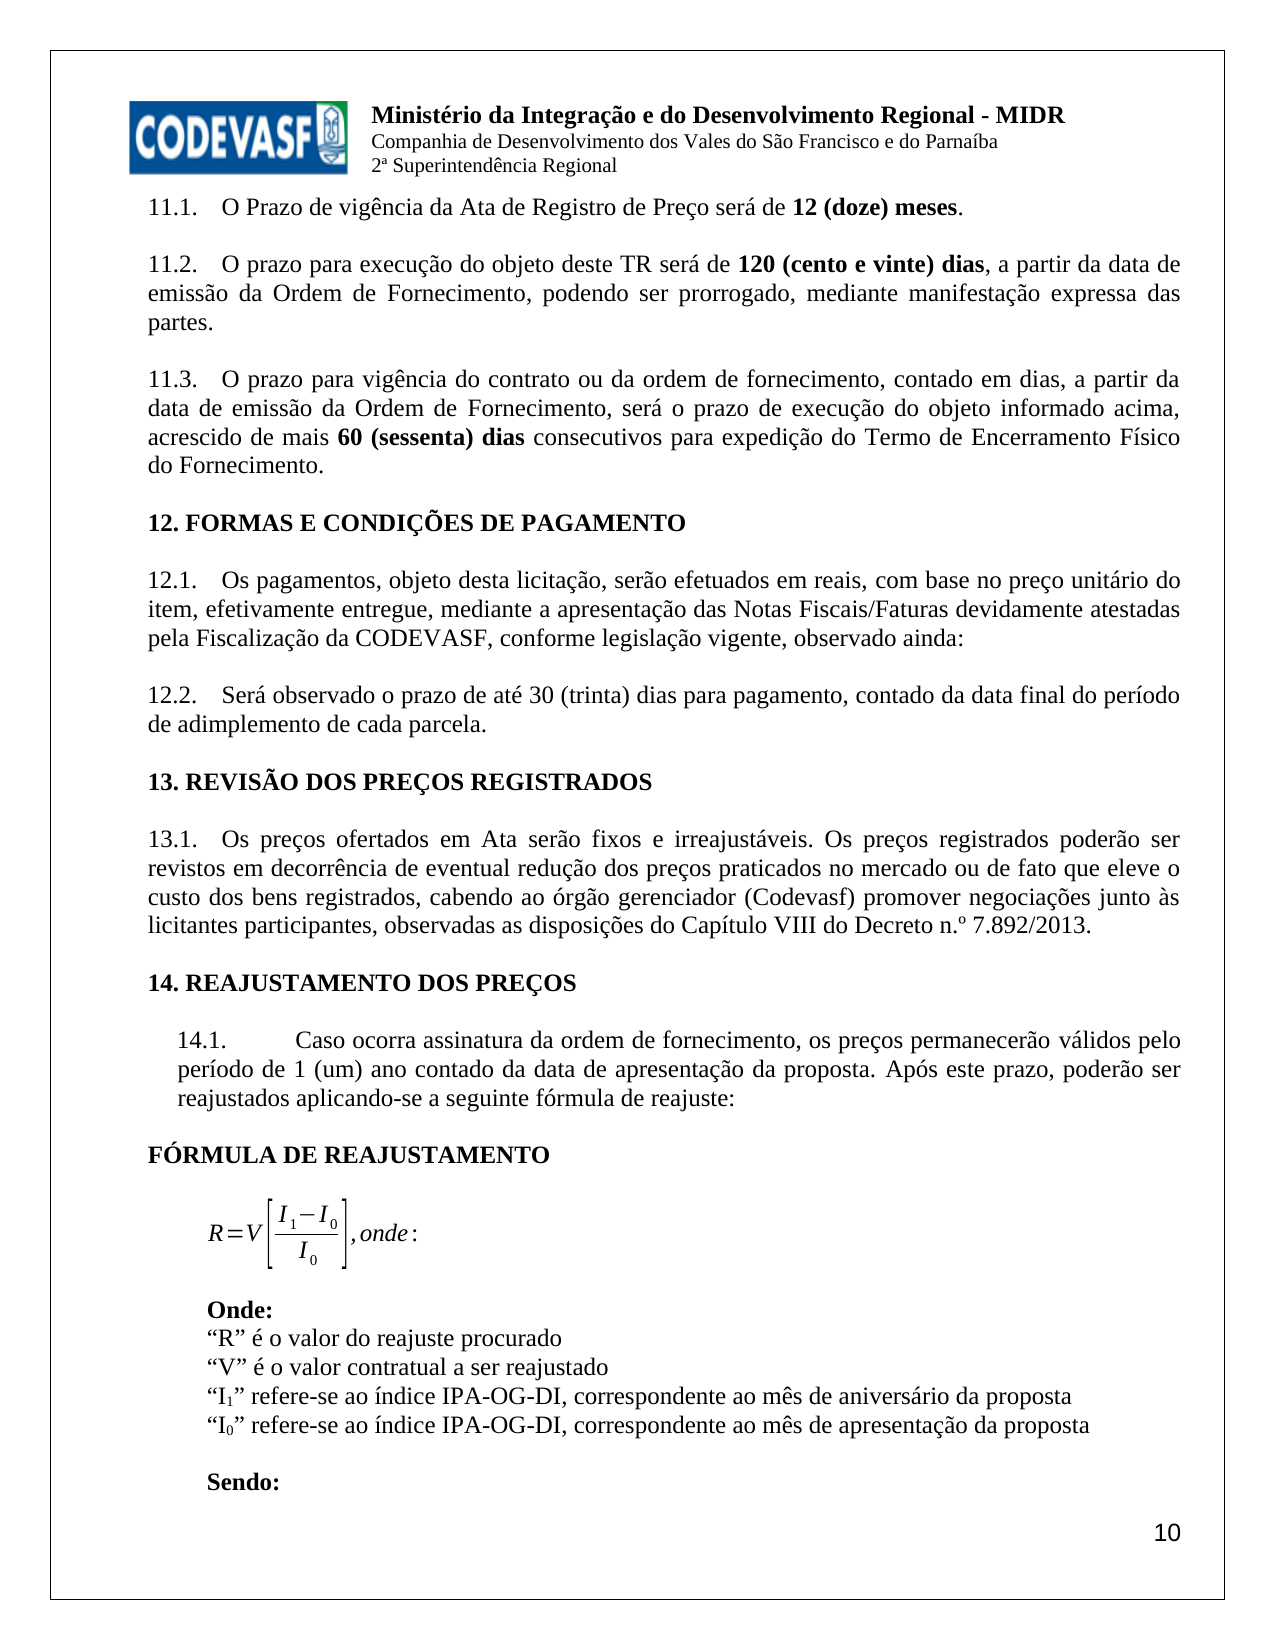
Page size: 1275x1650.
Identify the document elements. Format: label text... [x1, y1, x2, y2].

text Onde: [207, 1295, 1181, 1323]
subtitle O prazo para execução do objeto deste TR será de 120 (cento e vinte) dias, a partir da data de emissão da Ordem de Fornecimento, podendo ser prorrogado, mediante manifestação expressa das partes. [148, 249, 1181, 335]
subtitle O prazo para vigência do contrato ou da ordem de fornecimento, contado em dias, a partir da data de emissão da Ordem de Fornecimento, será o prazo de execução do objeto informado acima, acrescido de mais 60 (sessenta) dias consecutivos para expedição do Termo de Encerramento Físico do Fornecimento. [148, 364, 1181, 479]
subtitle REVISÃO DOS PREÇOS REGISTRADOS [148, 767, 1181, 795]
subtitle FORMAS E CONDIÇÕES DE PAGAMENTO [148, 508, 1181, 537]
text “V” é o valor contratual a ser reajustado [207, 1352, 1181, 1381]
text “I0” refere-se ao índice IPA-OG-DI, correspondente ao mês de apresentação da proposta [207, 1410, 1181, 1438]
subtitle Será observado o prazo de até 30 (trinta) dias para pagamento, contado da data final do período de adimplemento de cada parcela. [147, 680, 1181, 738]
text “I1” refere-se ao índice IPA-OG-DI, correspondente ao mês de aniversário da proposta [207, 1381, 1181, 1410]
picture [129, 101, 349, 177]
subtitle REAJUSTAMENTO DOS PREÇOS [148, 968, 1181, 997]
text “R” é o valor do reajuste procurado [207, 1323, 1181, 1352]
subtitle Caso ocorra assinatura da ordem de fornecimento, os preços permanecerão válidos pelo período de 1 (um) ano contado da data de apresentação da proposta. Após este prazo, poderão ser reajustados aplicando-se a seguinte fórmula de reajuste: [177, 1025, 1181, 1112]
subtitle Os pagamentos, objeto desta licitação, serão efetuados em reais, com base no preço unitário do item, efetivamente entregue, mediante a apresentação das Notas Fiscais/Faturas devidamente atestadas pela Fiscalização da CODEVASF, conforme legislação vigente, observado ainda: [147, 565, 1181, 652]
text Sendo: [207, 1467, 1181, 1496]
subtitle Os preços ofertados em Ata serão fixos e irreajustáveis. Os preços registrados poderão ser revistos em decorrência de eventual redução dos preços praticados no mercado ou de fato que eleve o custo dos bens registrados, cabendo ao órgão gerenciador (Codevasf) promover negociações junto às licitantes participantes, observadas as disposições do Capítulo VIII do Decreto n.º 7.892/2013. [148, 824, 1181, 939]
subtitle O Prazo de vigência da Ata de Registro de Preço será de 12 (doze) meses. [148, 192, 1181, 220]
text FÓRMULA DE REAJUSTAMENTO [148, 1140, 1181, 1169]
